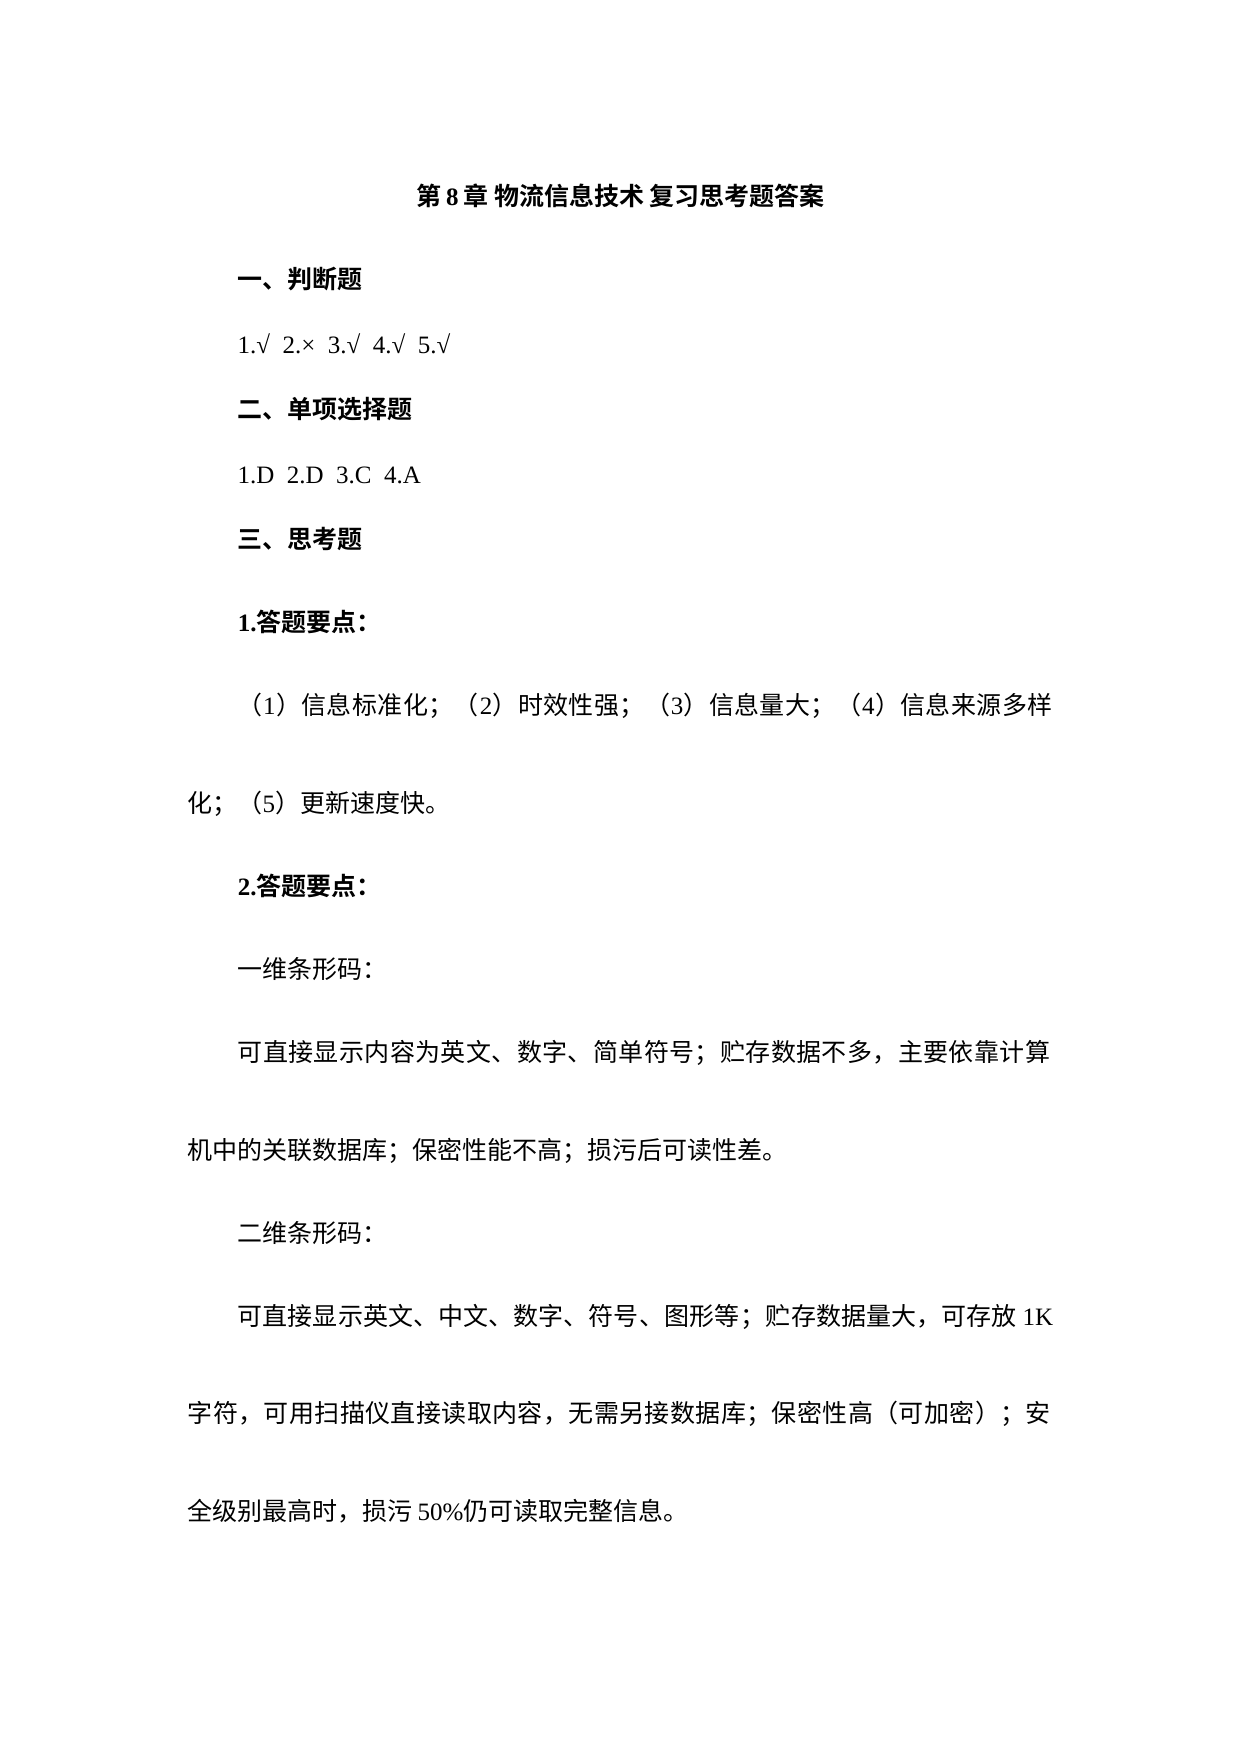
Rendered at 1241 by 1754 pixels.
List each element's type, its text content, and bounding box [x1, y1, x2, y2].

list 1.√ 2.× 3.√ 4.√ 5.√ [187, 328, 1053, 361]
list 第8章 物流信息技术 复习思考题答案 [187, 162, 1053, 227]
list 二、单项选择题 [187, 375, 1053, 440]
list （1）信息标准化；（2）时效性强；（3）信息量大；（4）信息来源多样化；（5）更新速度快。 [187, 671, 1053, 834]
list 一维条形码： [187, 935, 1053, 1000]
list 三、思考题 [187, 505, 1053, 570]
list 一、判断题 [187, 245, 1053, 310]
list 可直接显示内容为英文、数字、简单符号；贮存数据不多，主要依靠计算机中的关联数据库；保密性能不高；损污后可读性差。 [187, 1018, 1053, 1181]
list 可直接显示英文、中文、数字、符号、图形等；贮存数据量大，可存放1K字符，可用扫描仪直接读取内容，无需另接数据库；保密性高（可加密）；安全级别最高时，损污50%仍可读取完整信息。 [187, 1282, 1053, 1542]
list 1.答题要点： [187, 588, 1053, 653]
list 1.D 2.D 3.C 4.A [187, 458, 1053, 491]
list 2.答题要点： [187, 852, 1053, 917]
list 二维条形码： [187, 1199, 1053, 1264]
